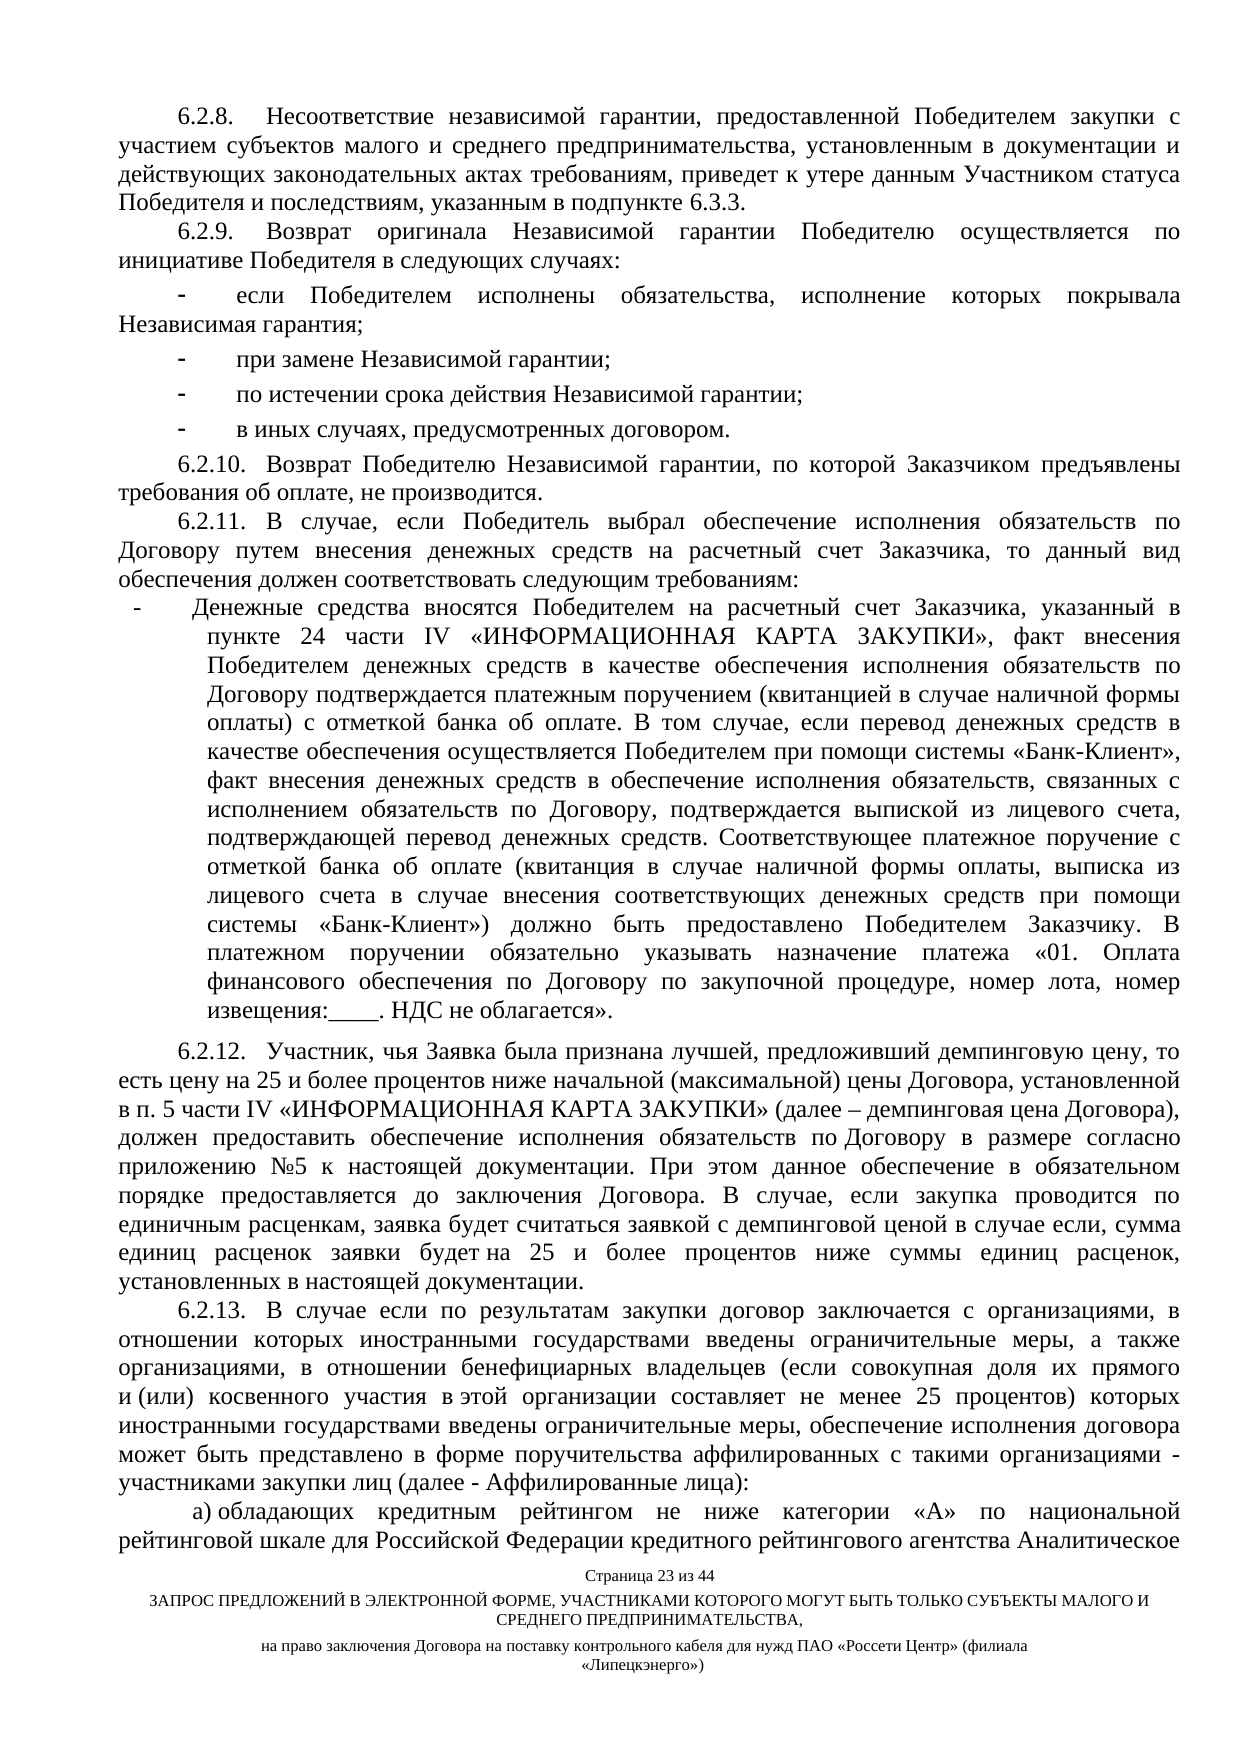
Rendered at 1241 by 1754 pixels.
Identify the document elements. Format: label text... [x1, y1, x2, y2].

list если Победителем исполнены обязательства, исполнение которых покрывала Независимая гарантия; [118, 280, 1181, 337]
subtitle Возврат оригинала Независимой гарантии Победителю осуществляется по инициативе Победителя в следующих случаях: [118, 216, 1181, 274]
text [118, 1496, 1181, 1554]
subtitle Несоответствие независимой гарантии, предоставленной Победителем закупки с участием субъектов малого и среднего предпринимательства, установленным в документации и действующих законодательных актах требованиям, приведет к утере данным Участником статуса Победителя и последствиям, указанным в подпункте 6.3.3. [118, 101, 1181, 216]
list в иных случаях, предусмотренных договором. [118, 414, 1181, 442]
subtitle В случае если по результатам закупки договор заключается с организациями, в отношении которых иностранными государствами введены ограничительные меры, а также организациями, в отношении бенефициарных владельцев (если совокупная доля их прямого и (или) косвенного участия в этой организации составляет не менее 25 процентов) которых иностранными государствами введены ограничительные меры, обеспечение исполнения договора может быть представлено в форме поручительства аффилированных с такими организациями - участниками закупки лиц (далее - Аффилированные лица): [118, 1295, 1181, 1496]
subtitle Участник, чья Заявка была признана лучшей, предложивший демпинговую цену, то есть цену на 25 и более процентов ниже начальной (максимальной) цены Договора, установленной в п. 5 части IV «ИНФОРМАЦИОННАЯ КАРТА ЗАКУПКИ» (далее – демпинговая цена Договора), должен предоставить обеспечение исполнения обязательств по Договору в размере согласно приложению №5 к настоящей документации. При этом данное обеспечение в обязательном порядке предоставляется до заключения Договора. В случае, если закупка проводится по единичным расценкам, заявка будет считаться заявкой с демпинговой ценой в случае если, сумма единиц расценок заявки будет на 25 и более процентов ниже суммы единиц расценок, установленных в настоящей документации. [118, 1036, 1181, 1295]
list Денежные средства вносятся Победителем на расчетный счет Заказчика, указанный в пункте 24 части IV «ИНФОРМАЦИОННАЯ КАРТА ЗАКУПКИ», факт внесения Победителем денежных средств в качестве обеспечения исполнения обязательств по Договору подтверждается платежным поручением (квитанцией в случае наличной формы оплаты) с отметкой банка об оплате. В том случае, если перевод денежных средств в качестве обеспечения осуществляется Победителем при помощи системы «Банк-Клиент», факт внесения денежных средств в обеспечение исполнения обязательств, связанных с исполнением обязательств по Договору, подтверждается выпиской из лицевого счета, подтверждающей перевод денежных средств. Соответствующее платежное поручение с отметкой банка об оплате (квитанция в случае наличной формы оплаты, выписка из лицевого счета в случае внесения соответствующих денежных средств при помощи системы «Банк-Клиент») должно быть предоставлено Победителем Заказчику. В платежном поручении обязательно указывать назначение платежа «01. Оплата финансового обеспечения по Договору по закупочной процедуре, номер лота, номер извещения:____. НДС не облагается». [133, 592, 1181, 1024]
subtitle В случае, если Победитель выбрал обеспечение исполнения обязательств по Договору путем внесения денежных средств на расчетный счет Заказчика, то данный вид обеспечения должен соответствовать следующим требованиям: [118, 506, 1181, 592]
subtitle Возврат Победителю Независимой гарантии, по которой Заказчиком предъявлены требования об оплате, не производится. [118, 449, 1181, 506]
list по истечении срока действия Независимой гарантии; [118, 379, 1181, 407]
list при замене Независимой гарантии; [118, 344, 1181, 372]
